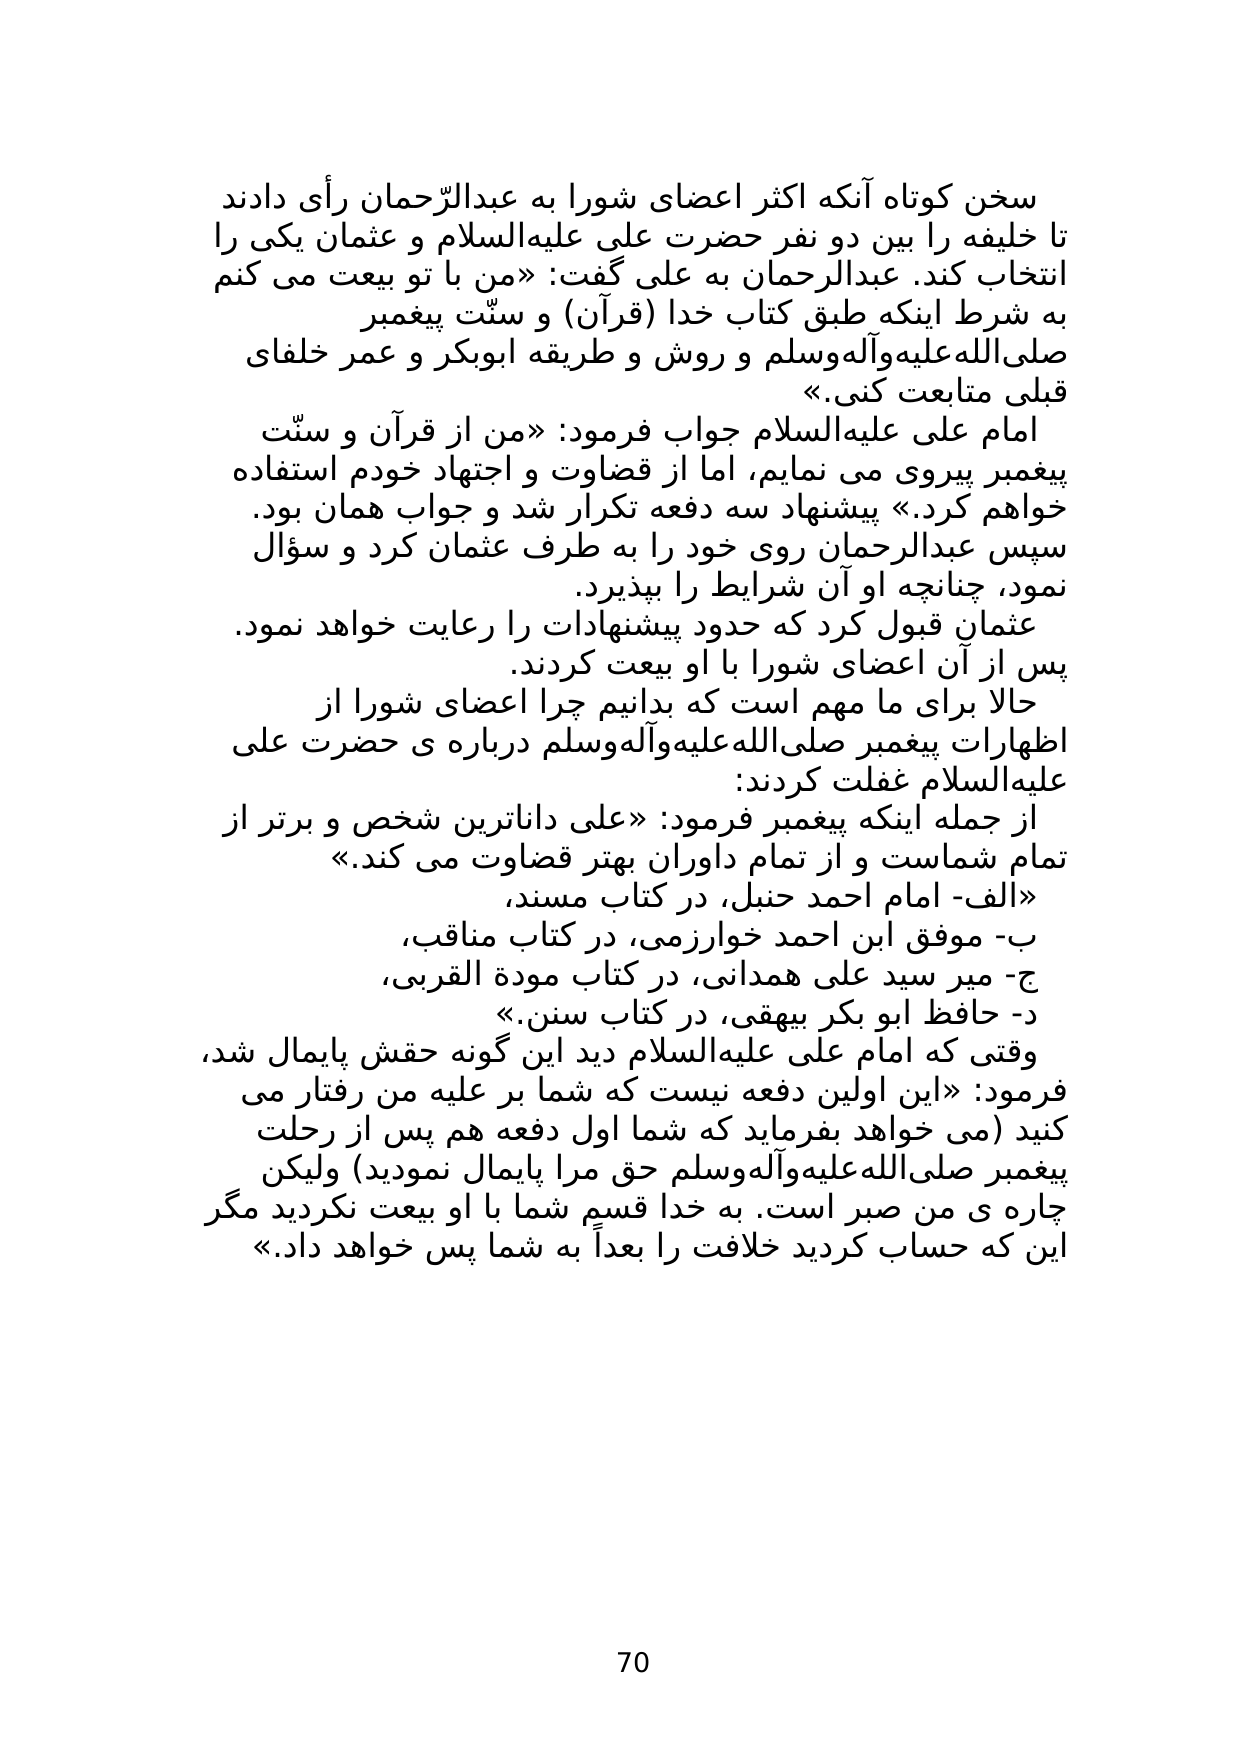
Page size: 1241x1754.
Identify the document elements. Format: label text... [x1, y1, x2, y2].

text سخن كوتاه آنكه اكثر اعضاى شورا به عبدالرّحمان رأى دادند تا خليفه را بين دو نفر حضرت على عليه‌السلام و عثمان يكى را انتخاب كند. عبدالرحمان به على گفت: «من با تو بيعت مى كنم به شرط اينكه طبق كتاب خدا (قرآن) و سنّت پيغمبر صلى‌الله‌عليه‌وآله‌وسلم و روش و طريقه ابوبكر و عمر خلفاى قبلى متابعت كنى.» [197, 177, 1069, 410]
text وقتى كه امام على عليه‌السلام ديد اين گونه حقش پايمال شد، فرمود: «اين اولين دفعه نيست كه شما بر عليه من رفتار مى كنيد (مى خواهد بفرمايد كه شما اول دفعه هم پس از رحلت پيغمبر صلى‌الله‌عليه‌وآله‌وسلم حق مرا پايمال نموديد) وليكن چاره ى من صبر است. به خدا قسم شما با او بيعت نكرديد مگر اين كه حساب كرديد خلافت را بعداً به شما پس خواهد داد.» [197, 1032, 1069, 1265]
text ب- موفق ابن احمد خوارزمى، در كتاب مناقب، [197, 915, 1069, 954]
text امام على عليه‌السلام جواب فرمود: «من از قرآن و سنّت پيغمبر پيروى مى نمايم، اما از قضاوت و اجتهاد خودم استفاده خواهم كرد.» پيشنهاد سه دفعه تكرار شد و جواب همان بود. سپس عبدالرحمان روى خود را به طرف عثمان كرد و سؤال نمود، چنانچه او آن شرايط را بپذيرد. [197, 410, 1069, 604]
text از جمله اينكه پيغمبر فرمود: «على داناترين شخص و برتر از تمام شماست و از تمام داوران بهتر قضاوت مى كند.» [197, 799, 1069, 877]
text د- حافظ ابو بكر بيهقى، در كتاب سنن.» [197, 993, 1069, 1032]
text عثمان قبول كرد كه حدود پيشنهادات را رعايت خواهد نمود. پس از آن اعضاى شورا با او بيعت كردند. [197, 604, 1069, 682]
text حالا براى ما مهم است كه بدانيم چرا اعضاى شورا از اظهارات پيغمبر صلى‌الله‌عليه‌وآله‌وسلم درباره ى حضرت على عليه‌السلام غفلت كردند: [197, 682, 1069, 799]
text ج- مير سيد على همدانى، در كتاب مودة القربى، [197, 954, 1069, 993]
text «الف- امام احمد حنبل، در كتاب مسند، [197, 877, 1069, 915]
